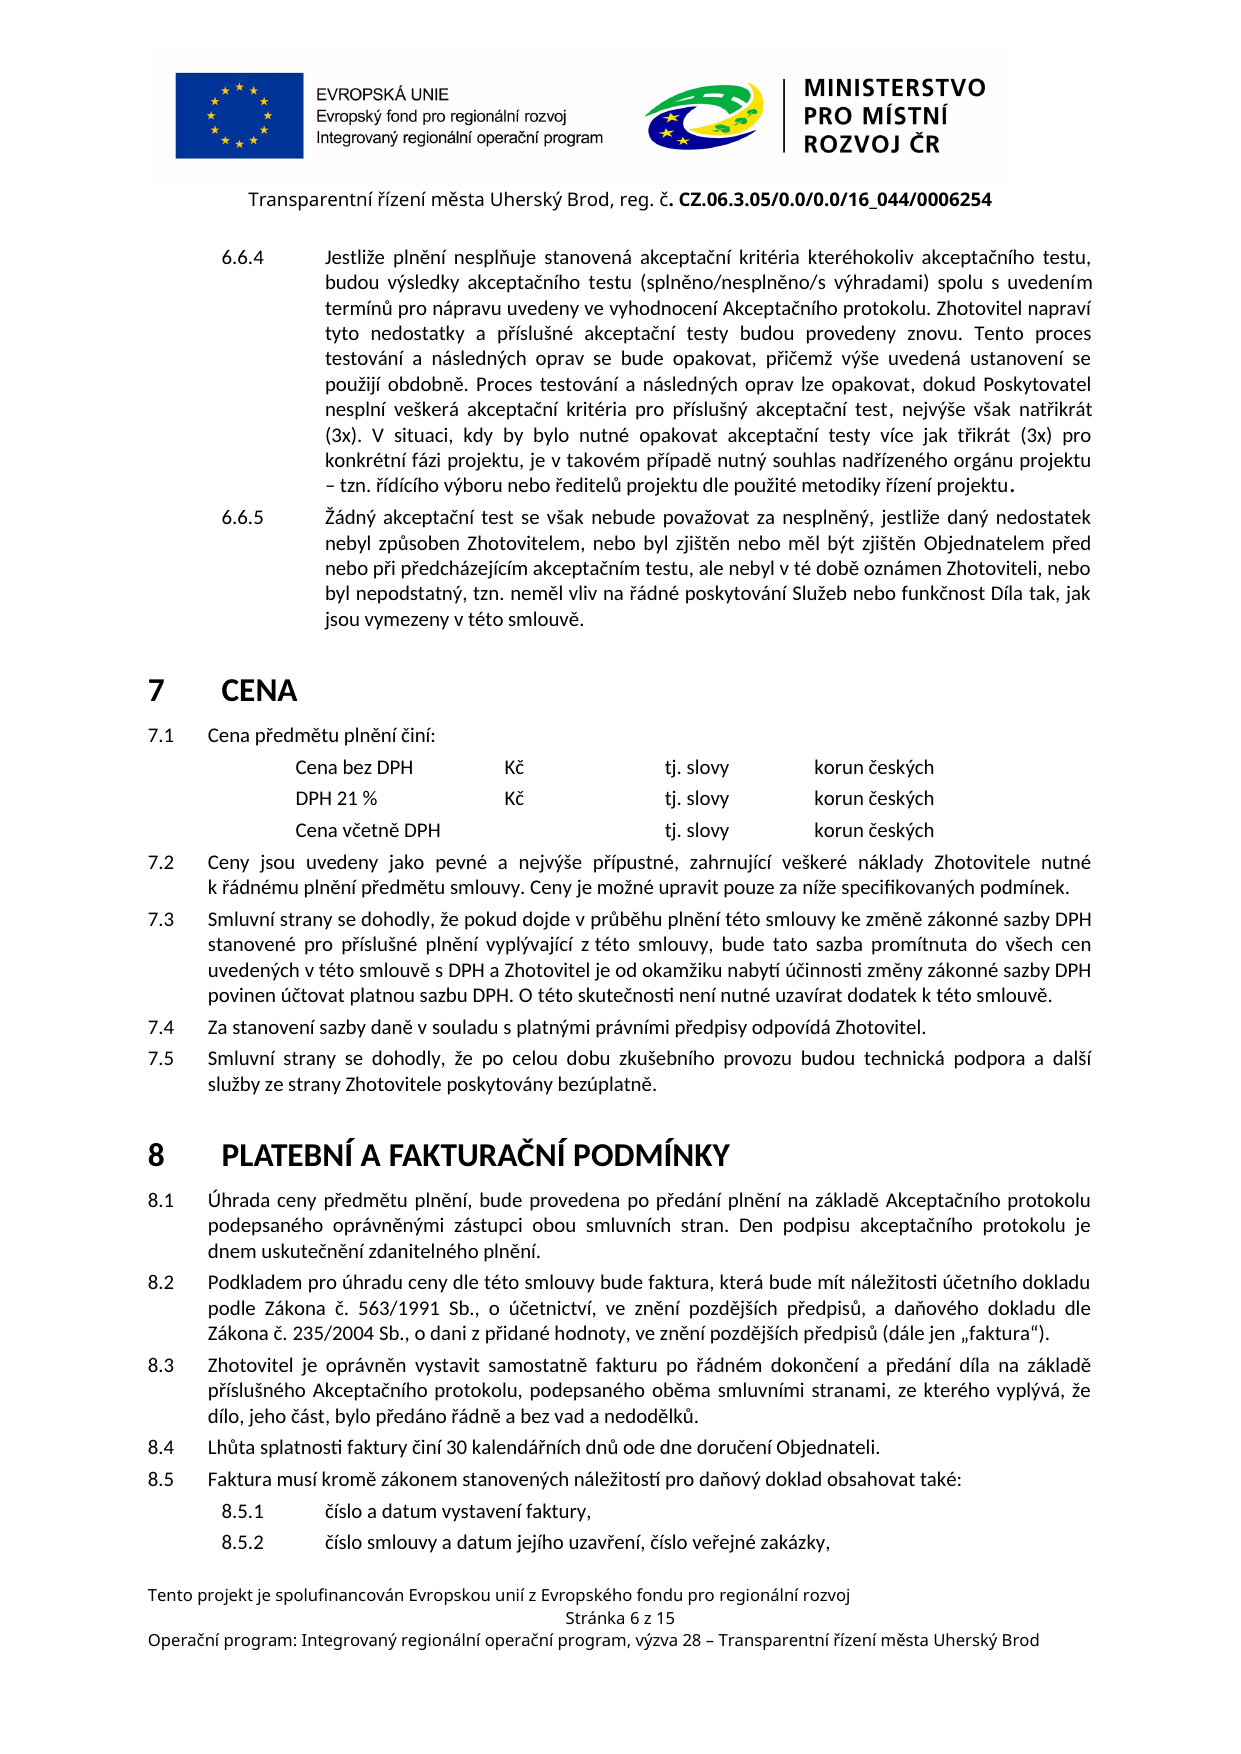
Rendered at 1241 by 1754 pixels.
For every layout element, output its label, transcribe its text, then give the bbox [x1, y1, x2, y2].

subtitle Zhotovitel je oprávněn vystavit samostatně fakturu po řádném dokončení a předání díla na základě příslušného Akceptačního protokolu, podepsaného oběma smluvními stranami, ze kterého vyplývá, že dílo, jeho část, bylo předáno řádně a bez vad a nedodělků. [148, 1352, 1093, 1428]
subtitle Za stanovení sazby daně v souladu s platnými právními předpisy odpovídá Zhotovitel. [148, 1014, 1093, 1039]
picture [147, 43, 1013, 187]
subtitle Smluvní strany se dohodly, že pokud dojde v průběhu plnění této smlouvy ke změně zákonné sazby DPH stanovené pro příslušné plnění vyplývající z této smlouvy, bude tato sazba promítnuta do všech cen uvedených v této smlouvě s DPH a Zhotovitel je od okamžiku nabytí účinnosti změny zákonné sazby DPH povinen účtovat platnou sazbu DPH. O této skutečnosti není nutné uzavírat dodatek k této smlouvě. [148, 906, 1093, 1008]
subtitle Ceny jsou uvedeny jako pevné a nejvýše přípustné, zahrnující veškeré náklady Zhotovitele nutné k řádnému plnění předmětu smlouvy. Ceny je možné upravit pouze za níže specifikovaných podmínek. [148, 849, 1093, 900]
subtitle Smluvní strany se dohodly, že po celou dobu zkušebního provozu budou technická podpora a další služby ze strany Zhotovitele poskytovány bezúplatně. [148, 1046, 1093, 1096]
subtitle Cena předmětu plnění činí: [148, 722, 1093, 748]
subtitle číslo smlouvy a datum jejího uzavření, číslo veřejné zakázky, [221, 1529, 1093, 1555]
subtitle DPH 21 % Kč tj. slovy korun českých [208, 786, 1093, 811]
subtitle Cena včetně DPH tj. slovy korun českých [208, 817, 1093, 843]
subtitle Úhrada ceny předmětu plnění, bude provedena po předání plnění na základě Akceptačního protokolu podepsaného oprávněnými zástupci obou smluvních stran. Den podpisu akceptačního protokolu je dnem uskutečnění zdanitelného plnění. [148, 1187, 1093, 1263]
subtitle Cena bez DPH Kč tj. slovy korun českých [208, 754, 1093, 779]
subtitle Jestliže plnění nesplňuje stanovená akceptační kritéria kteréhokoliv akceptačního testu, budou výsledky akceptačního testu (splněno/nesplněno/s výhradami) spolu s uvedením termínů pro nápravu uvedeny ve vyhodnocení Akceptačního protokolu. Zhotovitel napraví tyto nedostatky a příslušné akceptační testy budou provedeny znovu. Tento proces testování a následných oprav se bude opakovat, přičemž výše uvedená ustanovení se použijí obdobně. Proces testování a následných oprav lze opakovat, dokud Poskytovatel nesplní veškerá akceptační kritéria pro příslušný akceptační test, nejvýše však natřikrát (3x). V situaci, kdy by bylo nutné opakovat akceptační testy více jak třikrát (3x) pro konkrétní fázi projektu, je v takovém případě nutný souhlas nadřízeného orgánu projektu – tzn. řídícího výboru nebo ředitelů projektu dle použité metodiky řízení projektu. [221, 244, 1093, 498]
subtitle Faktura musí kromě zákonem stanovených náležitostí pro daňový doklad obsahovat také: [148, 1466, 1093, 1492]
subtitle Podkladem pro úhradu ceny dle této smlouvy bude faktura, která bude mít náležitosti účetního dokladu podle Zákona č. 563/1991 Sb., o účetnictví, ve znění pozdějších předpisů, a daňového dokladu dle Zákona č. 235/2004 Sb., o dani z přidané hodnoty, ve znění pozdějších předpisů (dále jen „faktura“). [148, 1269, 1093, 1346]
subtitle Platební a fakturační podmínky [148, 1134, 1093, 1174]
subtitle Lhůta splatnosti faktury činí 30 kalendářních dnů ode dne doručení Objednateli. [148, 1434, 1093, 1460]
subtitle Žádný akceptační test se však nebude považovat za nesplněný, jestliže daný nedostatek nebyl způsoben Zhotovitelem, nebo byl zjištěn nebo měl být zjištěn Objednatelem před nebo při předcházejícím akceptačním testu, ale nebyl v té době oznámen Zhotoviteli, nebo byl nepodstatný, tzn. neměl vliv na řádné poskytování Služeb nebo funkčnost Díla tak, jak jsou vymezeny v této smlouvě. [221, 504, 1093, 631]
subtitle Cena [148, 669, 1093, 710]
subtitle číslo a datum vystavení faktury, [221, 1498, 1093, 1523]
